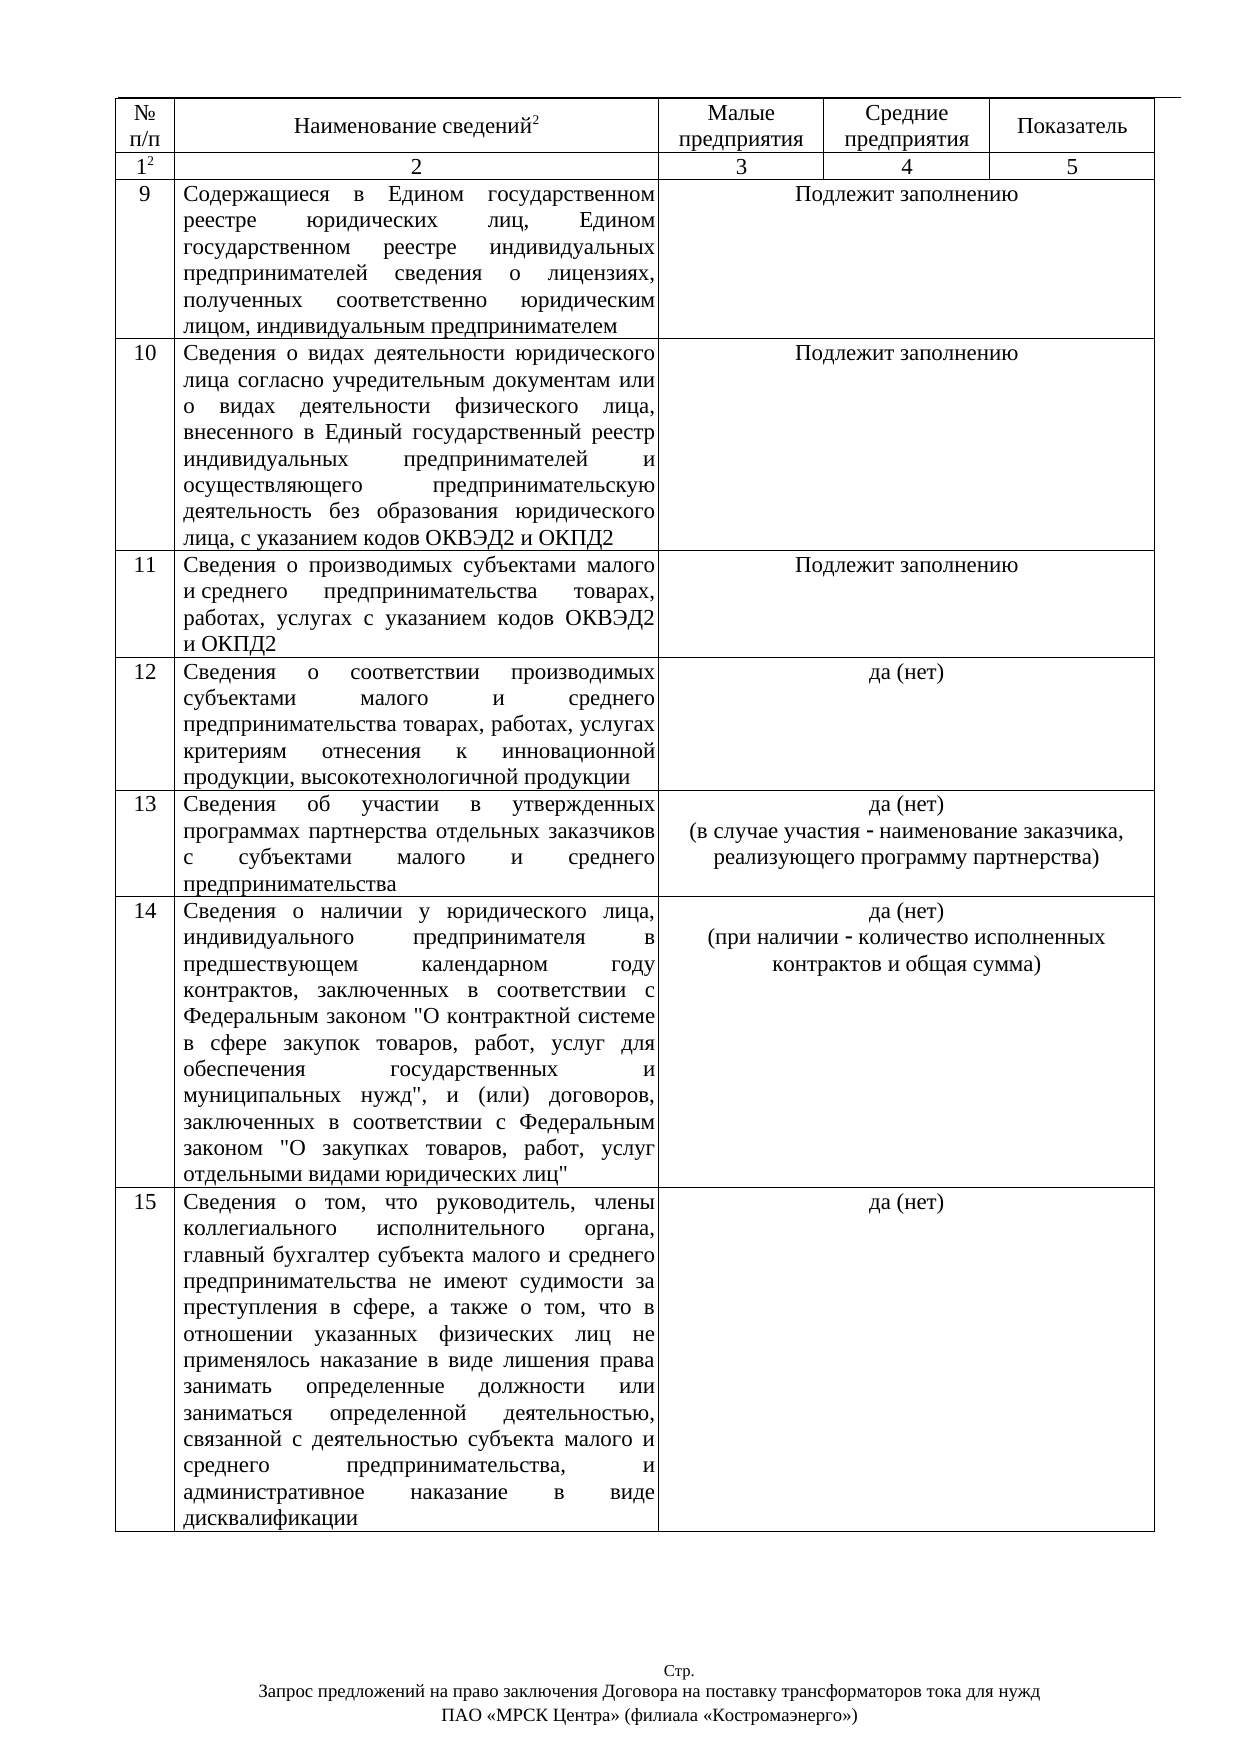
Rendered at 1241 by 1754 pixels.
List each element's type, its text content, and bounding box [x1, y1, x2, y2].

table_cell да (нет) (при наличии количество исполненных контрактов и общая сумма) [659, 897, 1154, 1187]
table_cell да (нет) [659, 658, 1154, 789]
table_cell Сведения о наличии у юридического лица, индивидуального предпринимателя в предшествующем календарном году контрактов, заключенных в соответствии с Федеральным законом "О контрактной системе в сфере закупок товаров, работ, услуг для обеспечения государственных и муниципальных нужд", и (или) договоров, заключенных в соответствии с Федеральным законом "О закупках товаров, работ, услуг отдельными видами юридических лиц" [175, 897, 658, 1187]
table_cell 13 [116, 791, 174, 896]
table_cell Сведения о производимых субъектами малого и среднего предпринимательства товарах, работах, услугах с указанием кодов ОКВЭД2 и ОКПД2 [175, 551, 658, 657]
table_cell 4 [824, 153, 989, 179]
table_cell Подлежит заполнению [659, 339, 1154, 550]
table_cell 14 [116, 897, 174, 1187]
table_header Наименование сведений2 [175, 99, 658, 152]
table_header Малые предприятия [659, 99, 823, 152]
table_cell Сведения об участии в утвержденных программах партнерства отдельных заказчиков с субъектами малого и среднего предпринимательства [175, 791, 658, 896]
table_cell 2 [175, 153, 658, 179]
table_header Показатель [990, 99, 1154, 152]
table_cell Сведения о видах деятельности юридического лица согласно учредительным документам или о видах деятельности физического лица, внесенного в Единый государственный реестр индивидуальных предпринимателей и осуществляющего предпринимательскую деятельность без образования юридического лица, с указанием кодов ОКВЭД2 и ОКПД2 [175, 339, 658, 550]
table_cell 12 [116, 153, 174, 179]
table_cell Сведения о том, что руководитель, члены коллегиального исполнительного органа, главный бухгалтер субъекта малого и среднего предпринимательства не имеют судимости за преступления в сфере, а также о том, что в отношении указанных физических лиц не применялось наказание в виде лишения права занимать определенные должности или заниматься определенной деятельностью, связанной с деятельностью субъекта малого и среднего предпринимательства, и административное наказание в виде дисквалификации [175, 1188, 658, 1531]
table_header Средние предприятия [824, 99, 989, 152]
table_cell 15 [116, 1188, 174, 1531]
table_cell 11 [116, 551, 174, 657]
table_cell Сведения о соответствии производимых субъектами малого и среднего предпринимательства товарах, работах, услугах критериям отнесения к инновационной продукции, высокотехнологичной продукции [175, 658, 658, 789]
table_cell да (нет) (в случае участия наименование заказчика, реализующего программу партнерства) [659, 791, 1154, 896]
table_cell 9 [116, 180, 174, 338]
table_cell Подлежит заполнению [659, 551, 1154, 657]
table_cell да (нет) [659, 1188, 1154, 1531]
table_cell 12 [116, 658, 174, 789]
table_cell Подлежит заполнению [659, 180, 1154, 338]
table_cell 10 [116, 339, 174, 550]
table_header № п/п [116, 99, 174, 152]
table_cell Содержащиеся в Едином государственном реестре юридических лиц, Едином государственном реестре индивидуальных предпринимателей сведения о лицензиях, полученных соответственно юридическим лицом, индивидуальным предпринимателем [175, 180, 658, 338]
table_cell 5 [990, 153, 1154, 179]
table_cell 3 [659, 153, 823, 179]
